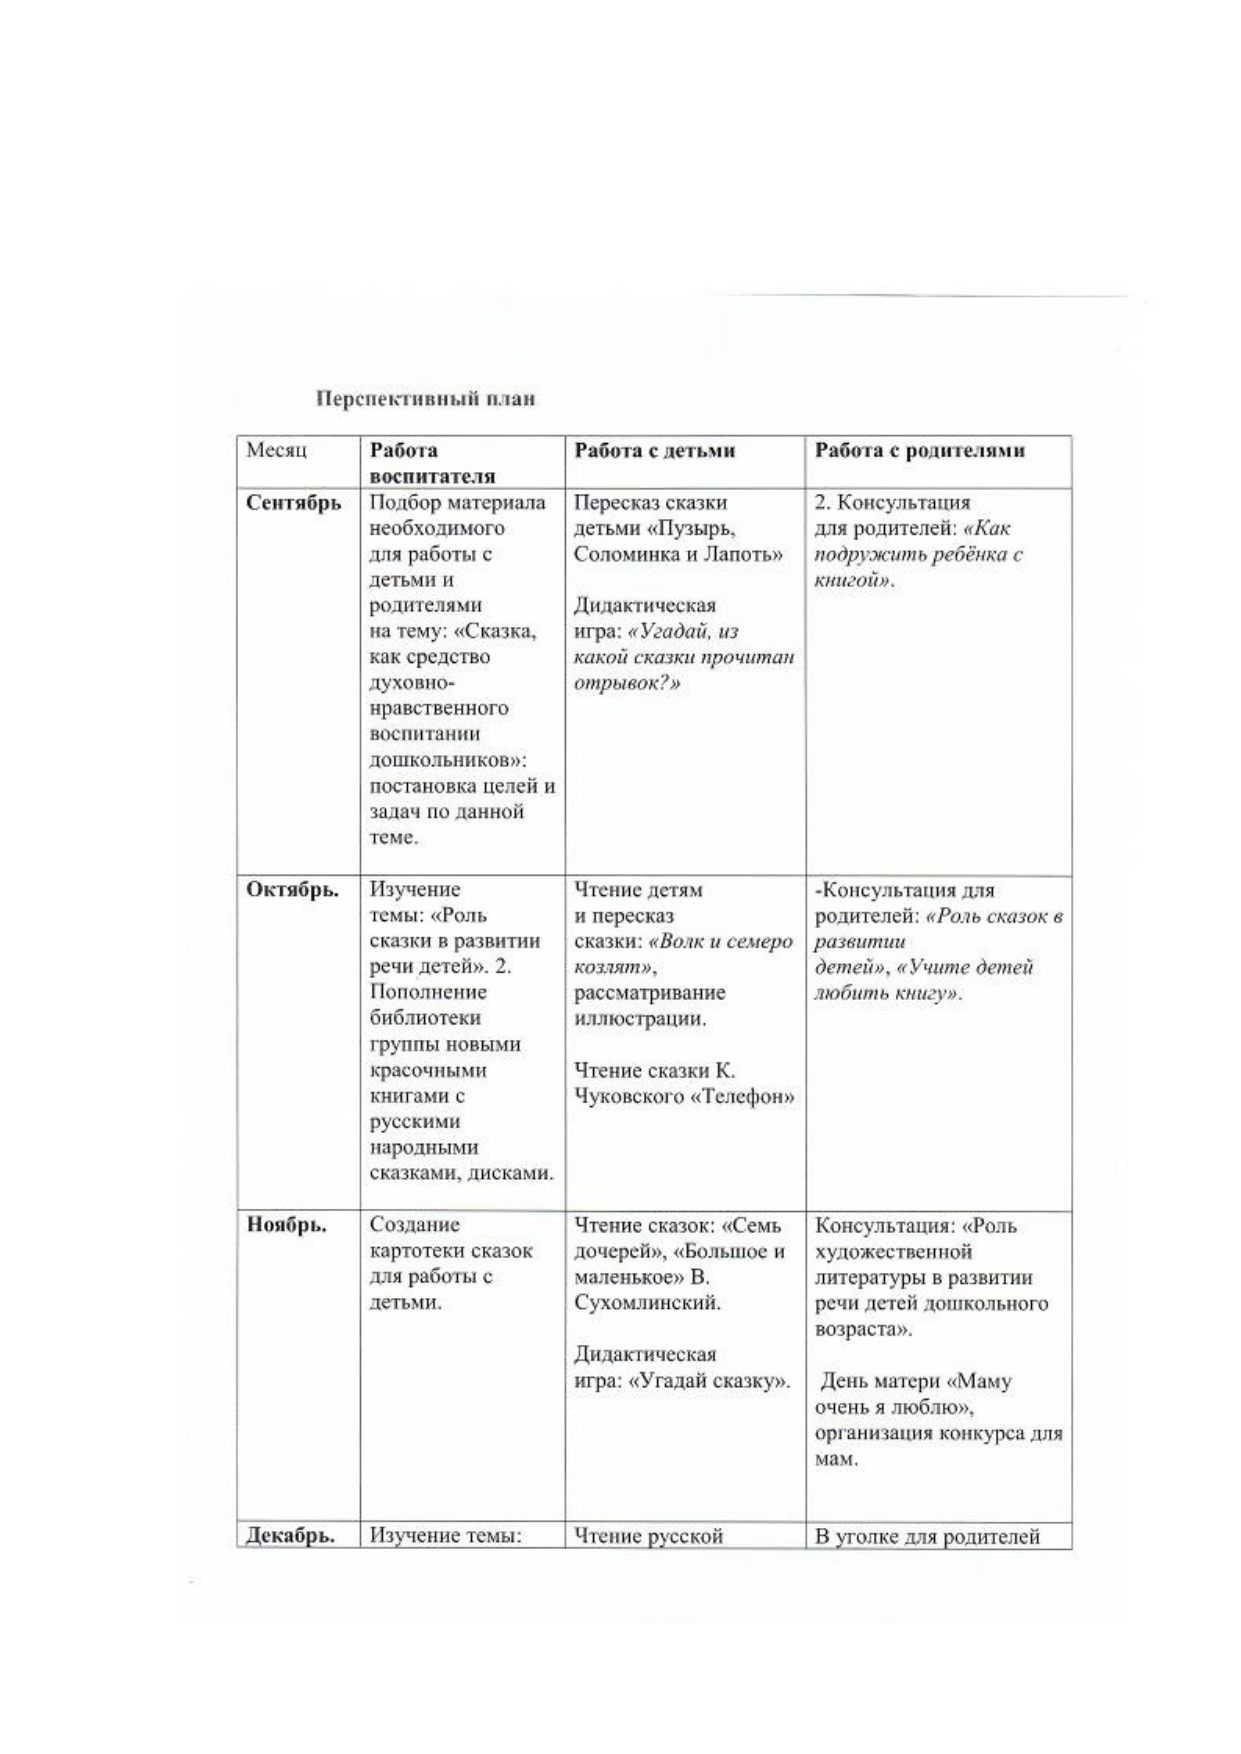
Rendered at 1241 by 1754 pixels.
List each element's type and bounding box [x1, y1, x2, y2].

picture [177, 285, 1153, 1624]
